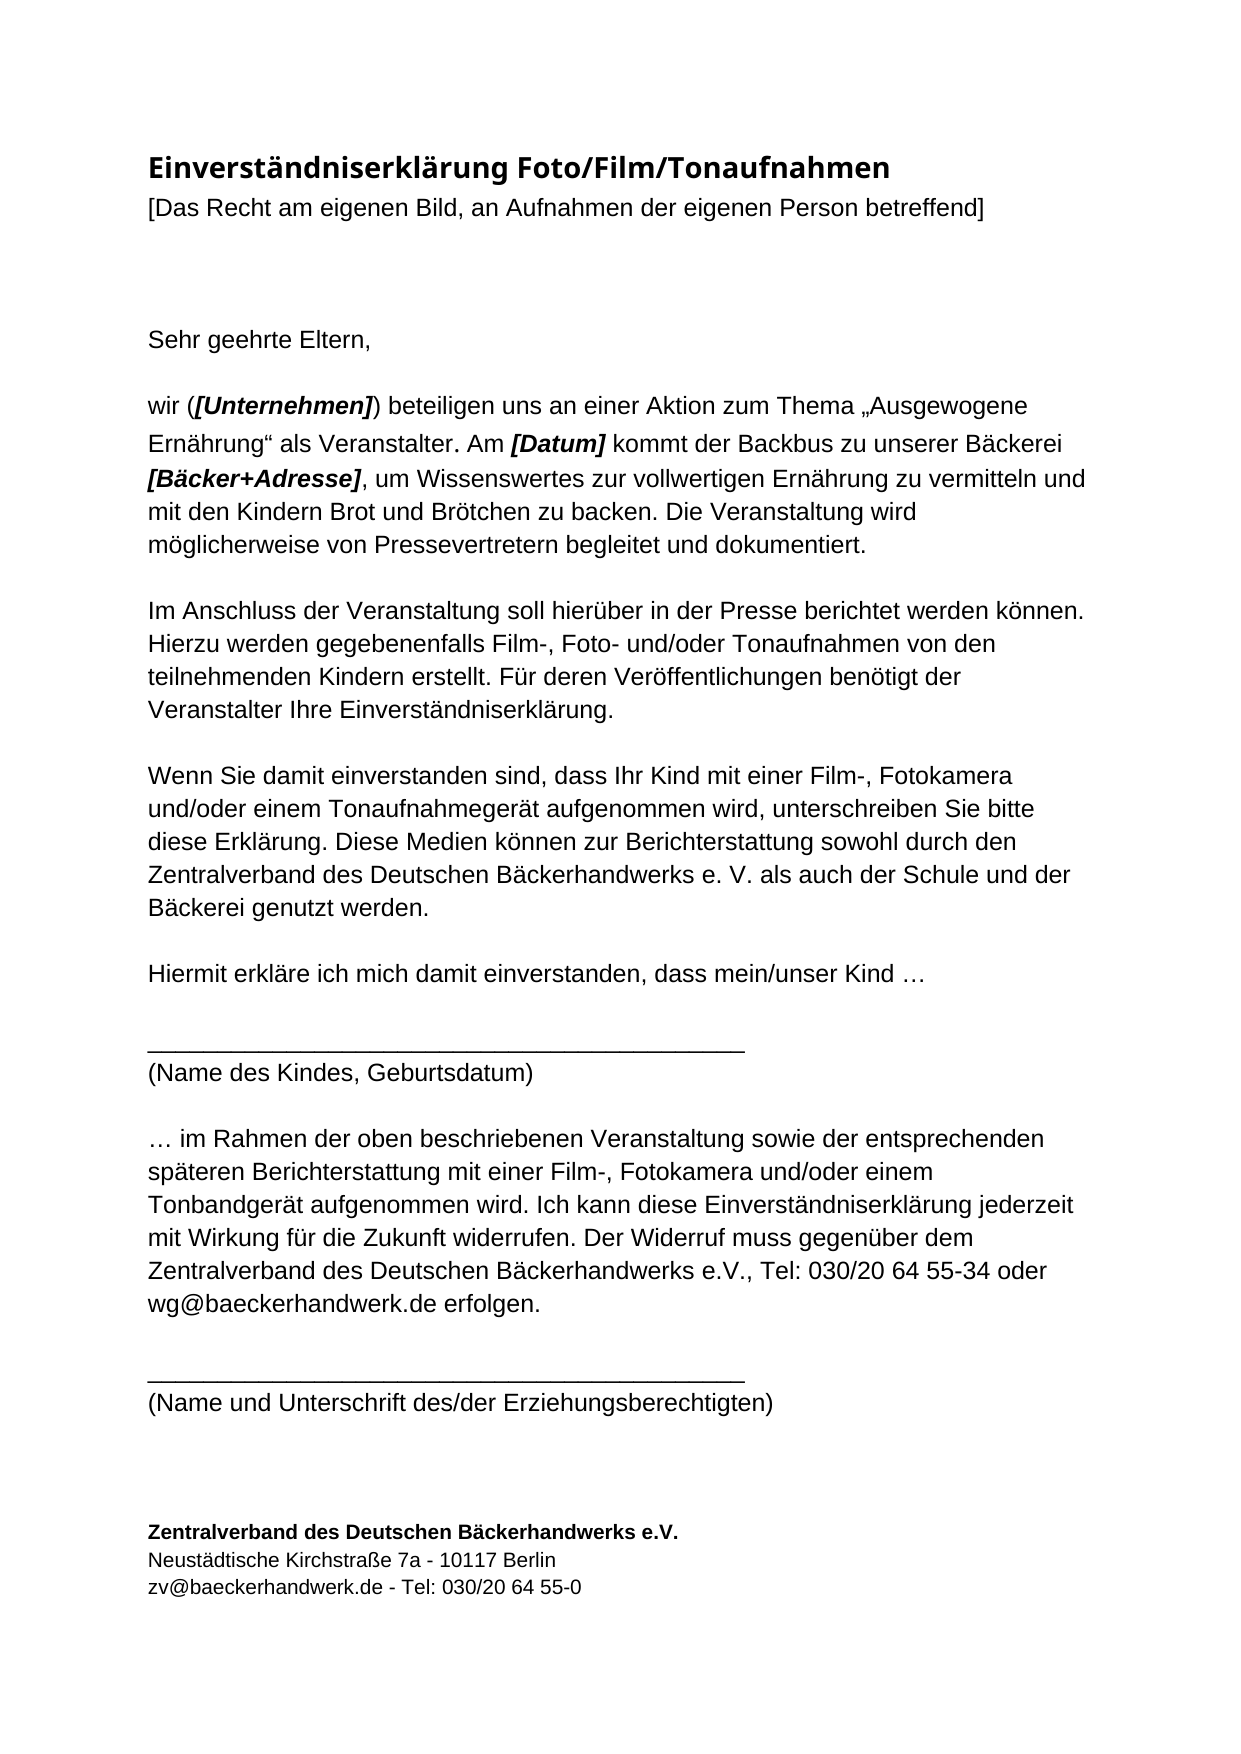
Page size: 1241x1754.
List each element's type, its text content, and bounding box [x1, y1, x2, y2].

text Einverständniserklärung Foto/Film/Tonaufnahmen [148, 148, 1093, 187]
text Hiermit erkläre ich mich damit einverstanden, dass mein/unser Kind … [148, 959, 1093, 988]
text [Das Recht am eigenen Bild, an Aufnahmen der eigenen Person betreffend] [148, 193, 1093, 222]
text (Name und Unterschrift des/der Erziehungsberechtigten) [148, 1388, 1093, 1417]
text (Name des Kindes, Geburtsdatum) [148, 1058, 1093, 1087]
text zv@baeckerhandwerk.de - Tel: 030/20 64 55-0 [148, 1575, 1093, 1599]
text Zentralverband des Deutschen Bäckerhandwerks e.V. [148, 1520, 1093, 1544]
text Neustädtische Kirchstraße 7a - 10117 Berlin [148, 1548, 1093, 1572]
text Wenn Sie damit einverstanden sind, dass Ihr Kind mit einer Film-, Fotokamera und/oder einem Tonaufnahmegerät aufgenommen wird, unterschreiben Sie bitte diese Erklärung. Diese Medien können zur Berichterstattung sowohl durch den Zentralverband des Deutschen Bäckerhandwerks e. V. als auch der Schule und der Bäckerei genutzt werden. [148, 761, 1093, 922]
text … im Rahmen der oben beschriebenen Veranstaltung sowie der entsprechenden späteren Berichterstattung mit einer Film-, Fotokamera und/oder einem Tonbandgerät aufgenommen wird. Ich kann diese Einverständniserklärung jederzeit mit Wirkung für die Zukunft widerrufen. Der Widerruf muss gegenüber dem Zentralverband des Deutschen Bäckerhandwerks e.V., Tel: 030/20 64 55-34 oder wg@baeckerhandwerk.de erfolgen. [148, 1124, 1093, 1318]
text Sehr geehrte Eltern, [148, 325, 1093, 354]
text wir ([Unternehmen]) beteiligen uns an einer Aktion zum Thema „Ausgewogene Ernährung“ als Veranstalter. Am [Datum] kommt der Backbus zu unserer Bäckerei [Bäcker+Adresse], um Wissenswertes zur vollwertigen Ernährung zu vermitteln und mit den Kindern Brot und Brötchen zu backen. Die Veranstaltung wird möglicherweise von Pressevertretern begleitet und dokumentiert. [148, 391, 1093, 558]
text Im Anschluss der Veranstaltung soll hierüber in der Presse berichtet werden können. Hierzu werden gegebenenfalls Film-, Foto- und/oder Tonaufnahmen von den teilnehmenden Kindern erstellt. Für deren Veröffentlichungen benötigt der Veranstalter Ihre Einverständniserklärung. [148, 596, 1093, 723]
text ___________________________________________ [148, 1355, 1093, 1384]
text ___________________________________________ [148, 1025, 1093, 1054]
